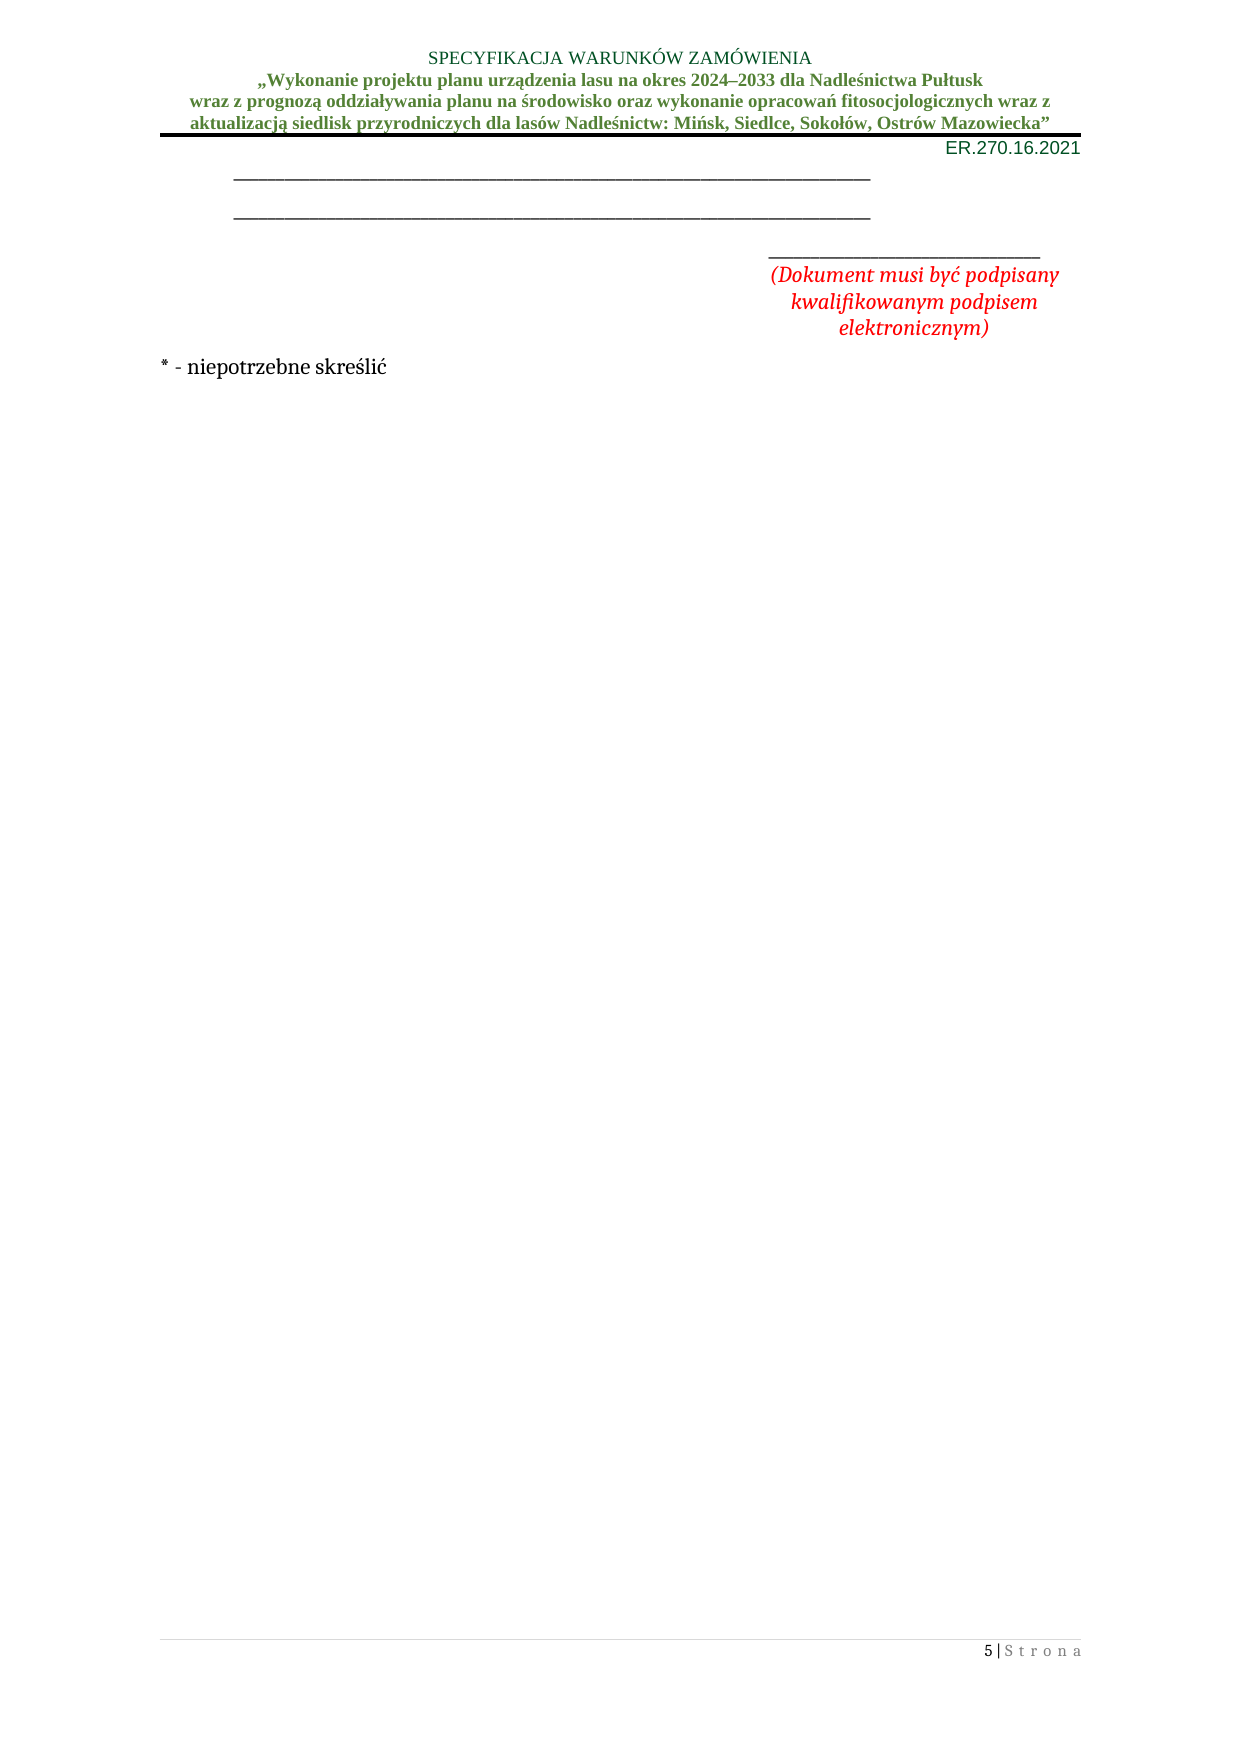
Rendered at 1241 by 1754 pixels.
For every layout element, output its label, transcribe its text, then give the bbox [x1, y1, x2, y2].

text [233, 197, 1081, 223]
text * - niepotrzebne skreślić [159, 354, 1081, 380]
text ________________________________ (Dokument musi być podpisany kwalifikowanym podpisem elektronicznym) [750, 236, 1081, 341]
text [233, 158, 1081, 184]
